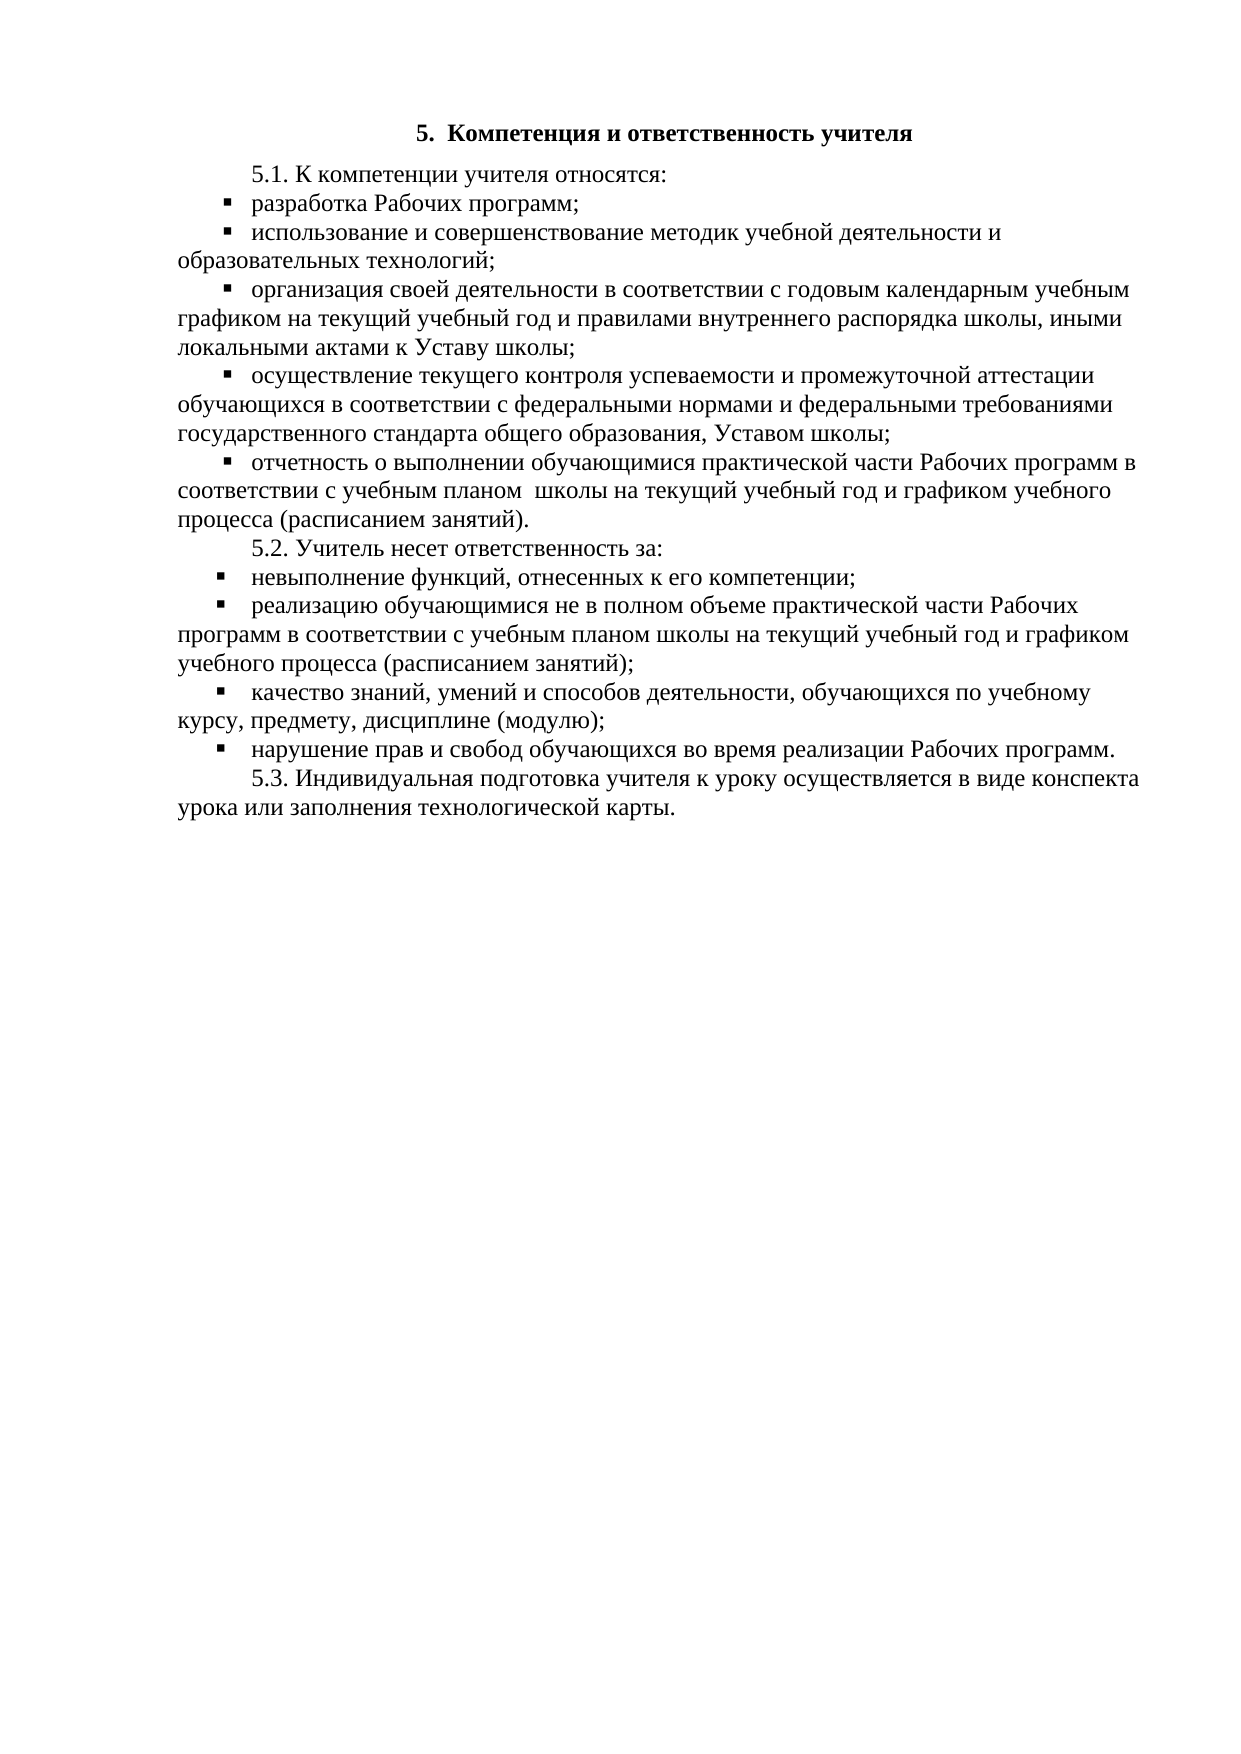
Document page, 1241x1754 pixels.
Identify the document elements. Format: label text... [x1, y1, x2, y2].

text 5.3. Индивидуальная подготовка учителя к уроку осуществляется в виде конспекта урока или заполнения технологической карты. [177, 763, 1152, 821]
subtitle 5. Компетенция и ответственность учителя [177, 118, 1152, 147]
list невыполнение функций, отнесенных к его компетенции; [177, 562, 1152, 591]
list разработка Рабочих программ; [177, 188, 1152, 217]
list осуществление текущего контроля успеваемости и промежуточной аттестации обучающихся в соответствии с федеральными нормами и федеральными требованиями государственного стандарта общего образования, Уставом школы; [177, 361, 1152, 447]
list отчетность о выполнении обучающимися практической части Рабочих программ в соответствии с учебным планом школы на текущий учебный год и графиком учебного процесса (расписанием занятий). [177, 447, 1152, 533]
list организация своей деятельности в соответствии с годовым календарным учебным графиком на текущий учебный год и правилами внутреннего распорядка школы, иными локальными актами к Уставу школы; [177, 274, 1152, 361]
list качество знаний, умений и способов деятельности, обучающихся по учебному курсу, предмету, дисциплине (модулю); [177, 677, 1152, 734]
list нарушение прав и свобод обучающихся во время реализации Рабочих программ. [177, 734, 1152, 763]
list использование и совершенствование методик учебной деятельности и образовательных технологий; [177, 217, 1152, 274]
list реализацию обучающимися не в полном объеме практической части Рабочих программ в соответствии с учебным планом школы на текущий учебный год и графиком учебного процесса (расписанием занятий); [177, 591, 1152, 677]
text 5.2. Учитель несет ответственность за: [177, 533, 1152, 562]
text 5.1. К компетенции учителя относятся: [177, 159, 1152, 188]
